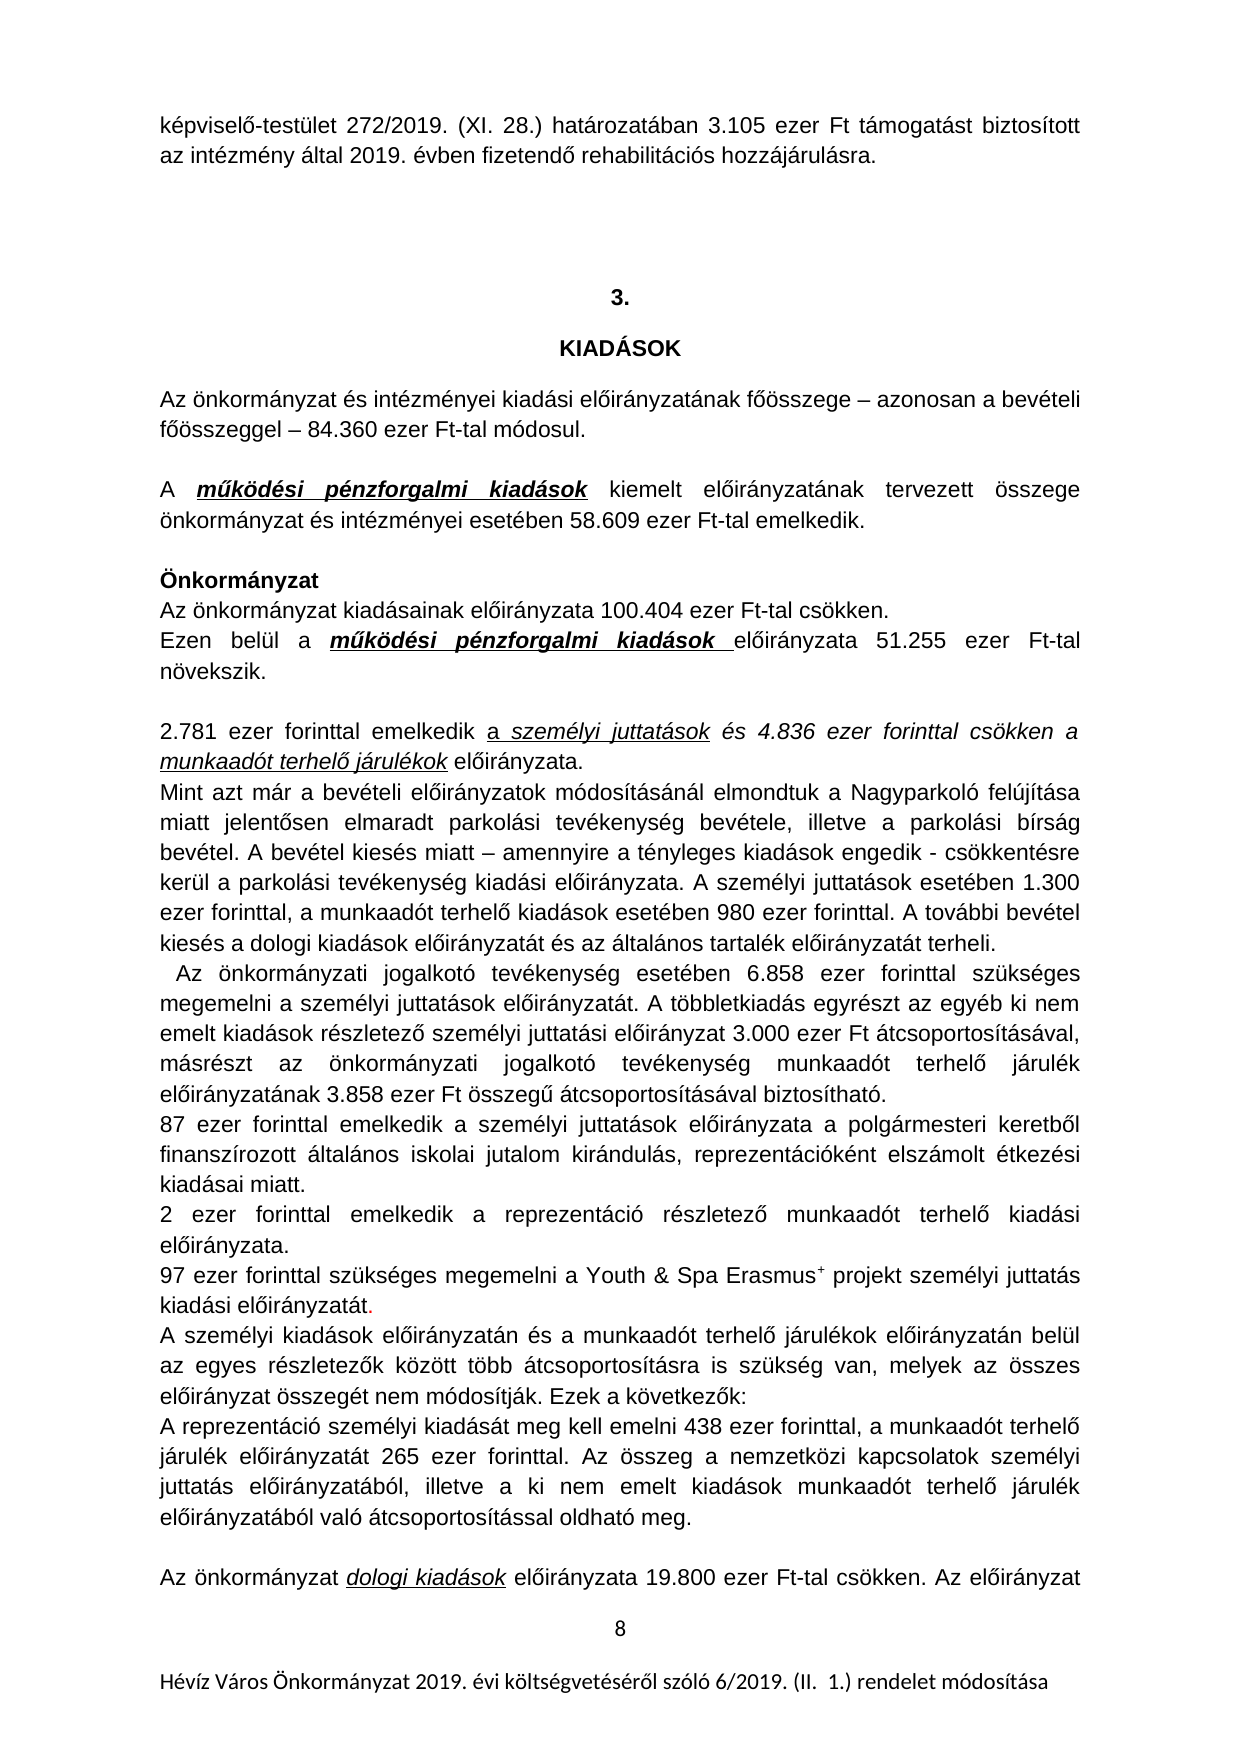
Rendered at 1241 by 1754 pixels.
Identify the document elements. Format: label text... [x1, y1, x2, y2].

text Az önkormányzati jogalkotó tevékenység esetében 6.858 ezer forinttal szükséges megemelni a személyi juttatások előirányzatát. A többletkiadás egyrészt az egyéb ki nem emelt kiadások részletező személyi juttatási előirányzat 3.000 ezer Ft átcsoportosításával, másrészt az önkormányzati jogalkotó tevékenység munkaadót terhelő járulék előirányzatának 3.858 ezer Ft összegű átcsoportosításával biztosítható. [159, 960, 1081, 1107]
text 2 ezer forinttal emelkedik a reprezentáció részletező munkaadót terhelő kiadási előirányzata. [159, 1201, 1081, 1258]
text Önkormányzat [159, 567, 1081, 593]
text 2.781 ezer forinttal emelkedik a személyi juttatások és 4.836 ezer forinttal csökken a munkaadót terhelő járulékok előirányzata. [159, 718, 1081, 774]
text Az önkormányzat kiadásainak előirányzata 100.404 ezer Ft-tal csökken. [159, 597, 1081, 623]
text A reprezentáció személyi kiadását meg kell emelni 438 ezer forinttal, a munkaadót terhelő járulék előirányzatát 265 ezer forinttal. Az összeg a nemzetközi kapcsolatok személyi juttatás előirányzatából, illetve a ki nem emelt kiadások munkaadót terhelő járulék előirányzatából való átcsoportosítással oldható meg. [159, 1413, 1081, 1530]
text 97 ezer forinttal szükséges megemelni a Youth & Spa Erasmus+ projekt személyi juttatás kiadási előirányzatát. [159, 1262, 1081, 1318]
text Ezen belül a működési pénzforgalmi kiadások előirányzata 51.255 ezer Ft-tal növekszik. [159, 627, 1081, 684]
text Mint azt már a bevételi előirányzatok módosításánál elmondtuk a Nagyparkoló felújítása miatt jelentősen elmaradt parkolási tevékenység bevétele, illetve a parkolási bírság bevétel. A bevétel kiesés miatt – amennyire a tényleges kiadások engedik - csökkentésre kerül a parkolási tevékenység kiadási előirányzata. A személyi juttatások esetében 1.300 ezer forinttal, a munkaadót terhelő kiadások esetében 980 ezer forinttal. A további bevétel kiesés a dologi kiadások előirányzatát és az általános tartalék előirányzatát terheli. [159, 778, 1081, 956]
text 3. [159, 284, 1081, 310]
text KIADÁSOK [159, 335, 1081, 361]
text 87 ezer forinttal emelkedik a személyi juttatások előirányzata a polgármesteri keretből finanszírozott általános iskolai jutalom kirándulás, reprezentációként elszámolt étkezési kiadásai miatt. [159, 1111, 1081, 1197]
text A személyi kiadások előirányzatán és a munkaadót terhelő járulékok előirányzatán belül az egyes részletezők között több átcsoportosításra is szükség van, melyek az összes előirányzat összegét nem módosítják. Ezek a következők: [159, 1322, 1081, 1409]
text A működési pénzforgalmi kiadások kiemelt előirányzatának tervezett összege önkormányzat és intézményei esetében 58.609 ezer Ft-tal emelkedik. [159, 476, 1081, 533]
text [159, 112, 1081, 168]
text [159, 1564, 1081, 1590]
text Az önkormányzat és intézményei kiadási előirányzatának főösszege – azonosan a bevételi főösszeggel – 84.360 ezer Ft-tal módosul. [159, 386, 1081, 442]
